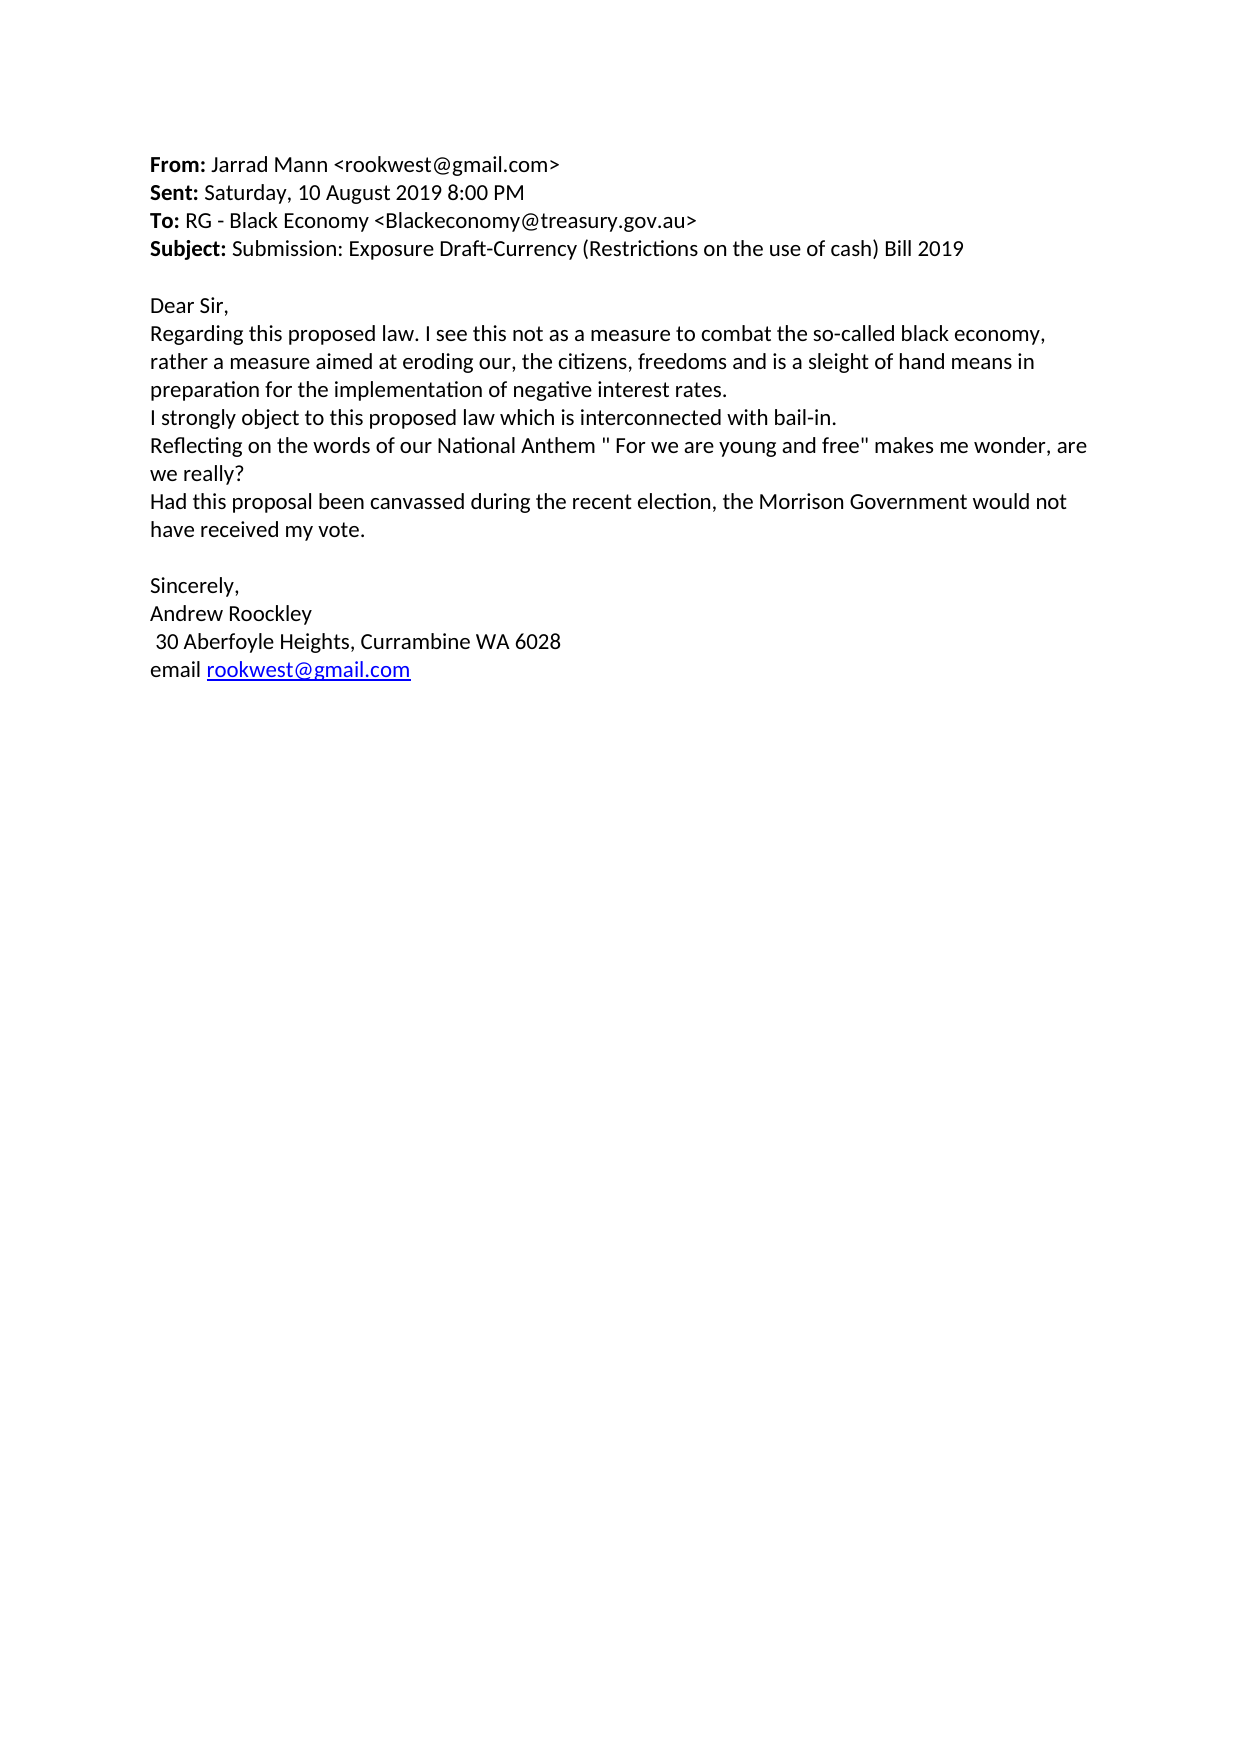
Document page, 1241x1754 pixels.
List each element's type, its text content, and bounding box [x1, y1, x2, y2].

text Reflecting on the words of our National Anthem " For we are young and free" makes me wonder, are we really? [150, 431, 1090, 487]
text 30 Aberfoyle Heights, Currambine WA 6028 [150, 627, 1090, 655]
text Andrew Roockley [150, 599, 1090, 627]
text email rookwest@gmail.com [150, 655, 1090, 683]
text Sincerely, [150, 571, 1090, 599]
text I strongly object to this proposed law which is interconnected with bail-in. [150, 403, 1090, 431]
text Dear Sir, [150, 291, 1090, 319]
text Regarding this proposed law. I see this not as a measure to combat the so-called black economy, rather a measure aimed at eroding our, the citizens, freedoms and is a sleight of hand means in preparation for the implementation of negative interest rates. [150, 319, 1090, 403]
text From: Jarrad Mann <rookwest@gmail.com> Sent: Saturday, 10 August 2019 8:00 PM To: RG - Black Economy <Blackeconomy@treasury.gov.au> Subject: Submission: Exposure Draft-Currency (Restrictions on the use of cash) Bill 2019 [150, 150, 1090, 262]
text Had this proposal been canvassed during the recent election, the Morrison Government would not have received my vote. [150, 487, 1090, 543]
